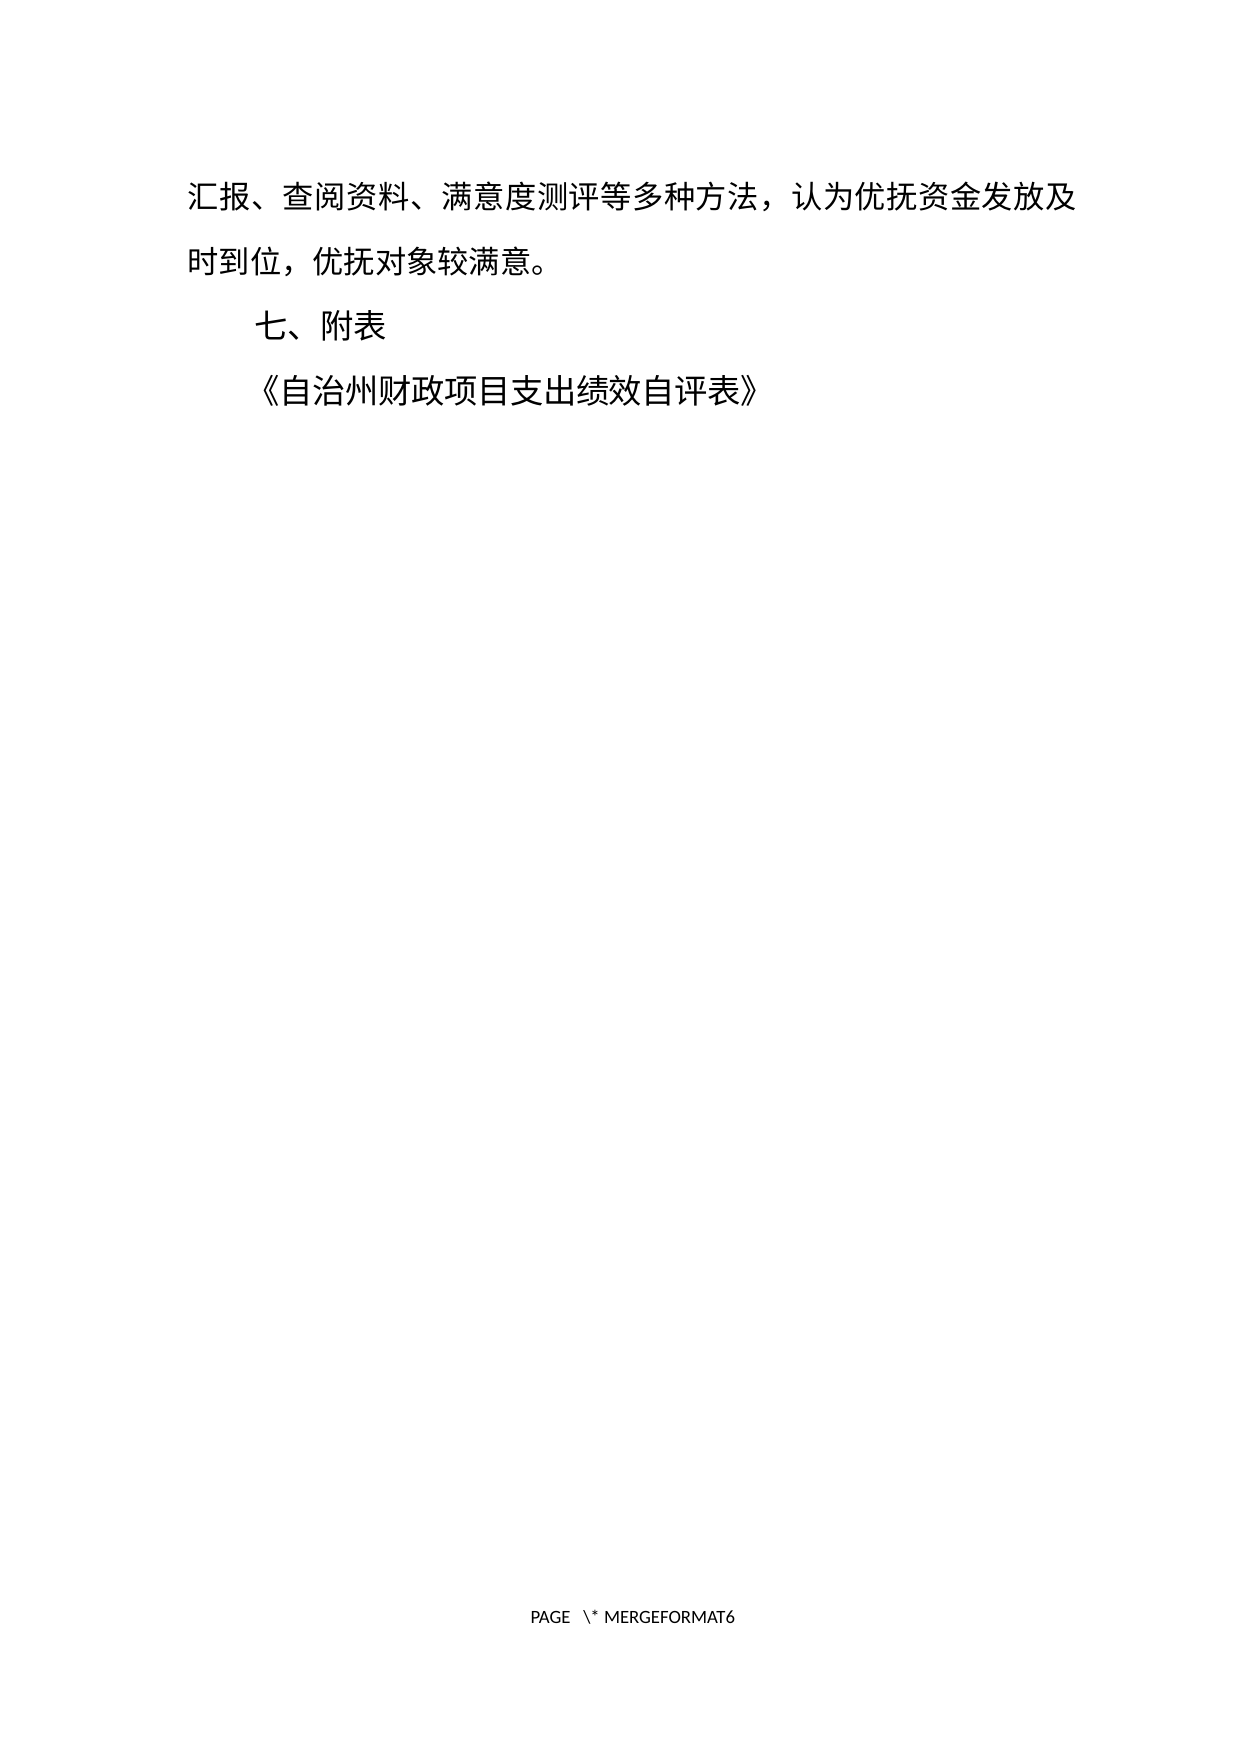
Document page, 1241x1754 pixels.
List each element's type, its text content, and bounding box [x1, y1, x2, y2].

text 《自治州财政项目支出绩效自评表》 [187, 357, 1078, 422]
text 七、附表 [187, 292, 1078, 357]
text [187, 162, 1078, 292]
